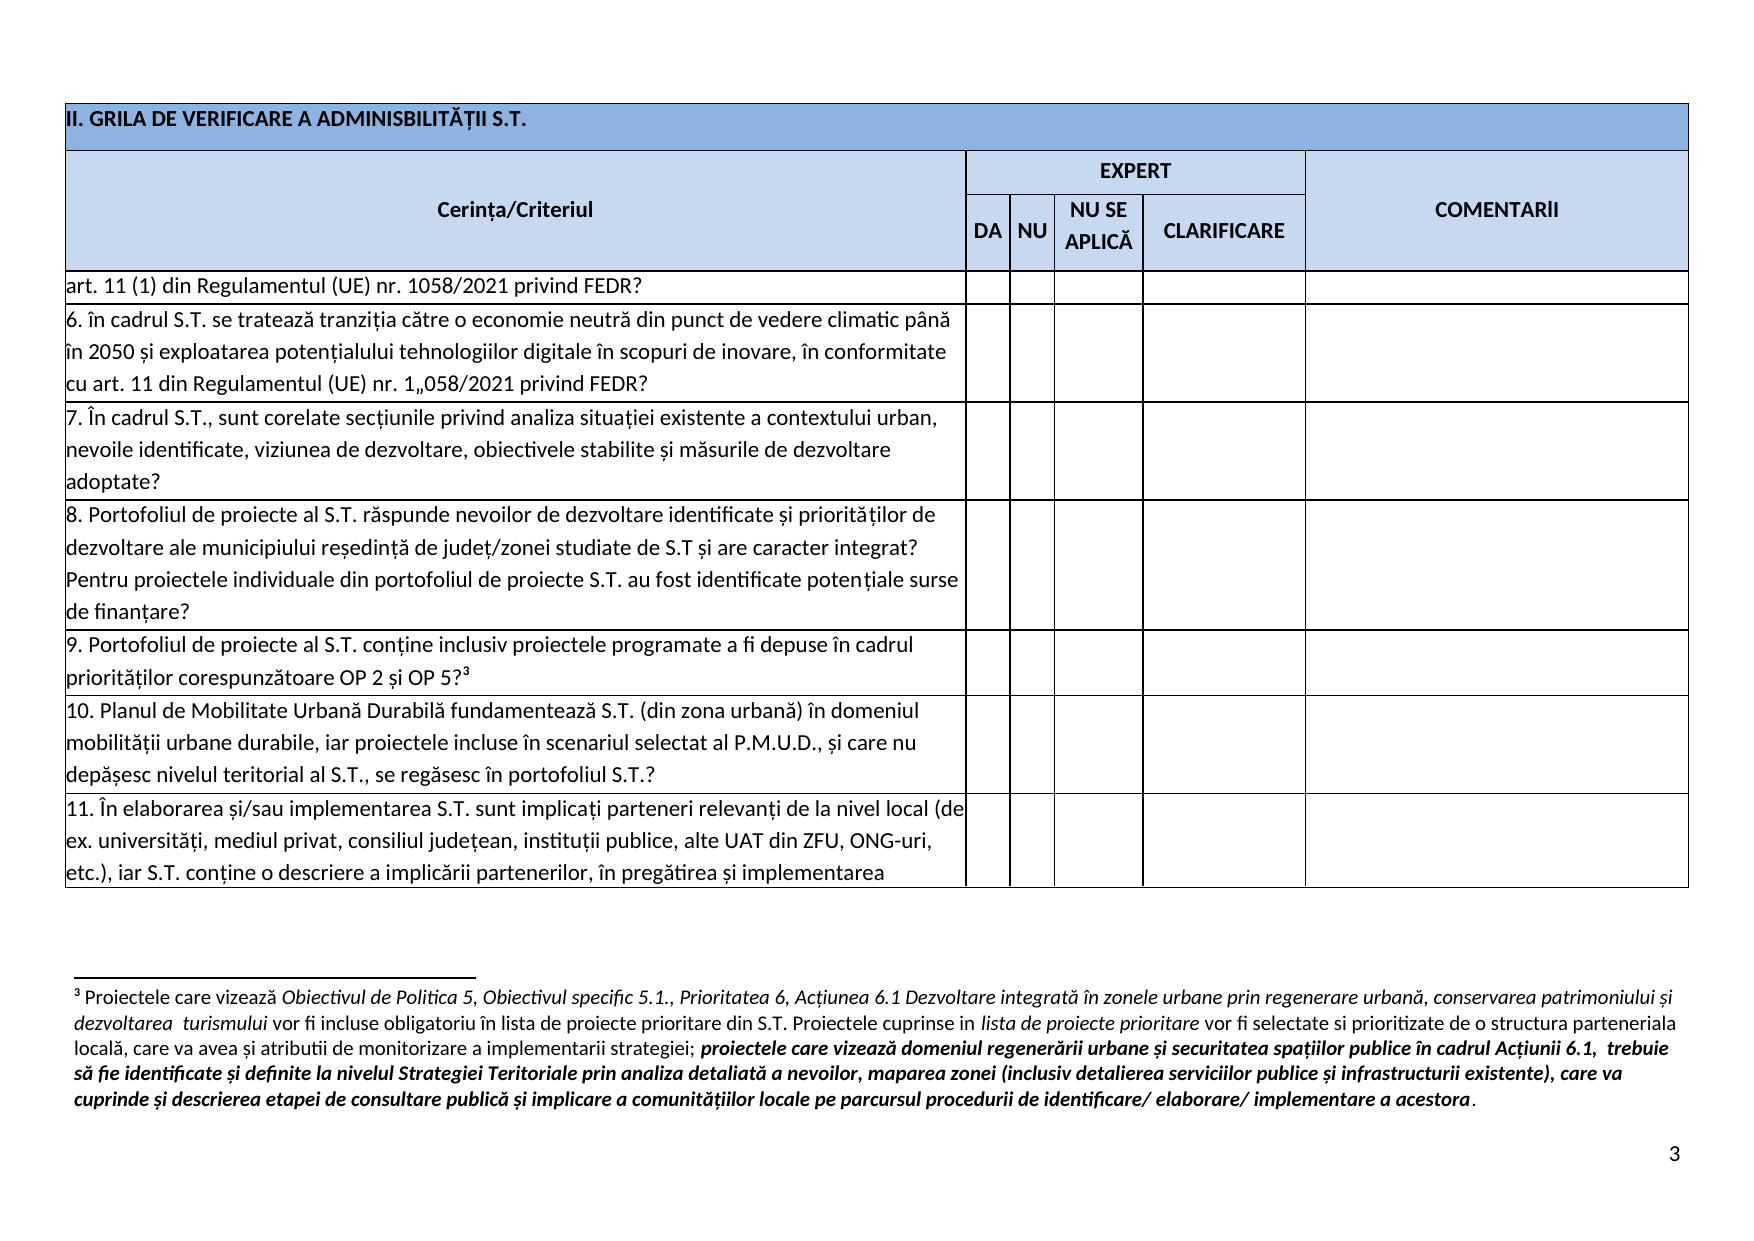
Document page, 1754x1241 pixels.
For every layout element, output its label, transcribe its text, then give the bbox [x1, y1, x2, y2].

table_cell [1011, 794, 1054, 886]
table_cell [1306, 696, 1688, 792]
table_cell 6. în cadrul S.T. se tratează tranziţia către o economie neutră din punct de vedere climatic până în 2050 şi exploatarea potenţialului tehnologiilor digitale în scopuri de inovare, în conformitate cu art. 11 din Regulamentul (UE) nr. 1„058/2021 privind FEDR? [66, 305, 965, 401]
table_cell 8. Portofoliul de proiecte al S.T. răspunde nevoilor de dezvoltare identificate şi priorităţilor de dezvoltare ale municipiului reşedinţă de judeţ/zonei studiate de S.T şi are caracter integrat? Pentru proiectele individuale din portofoliul de proiecte S.T. au fost identificate potenţiale surse de finanţare? [66, 501, 965, 629]
table_cell [1144, 696, 1305, 792]
table_cell [1144, 403, 1305, 499]
table_cell [967, 794, 1009, 886]
table_cell [1306, 501, 1688, 629]
table_cell [1055, 305, 1142, 401]
table_cell [1306, 631, 1688, 694]
table_cell 10. Planul de Mobilitate Urbană Durabilă fundamentează S.T. (din zona urbană) în domeniul mobilităţii urbane durabile, iar proiectele incluse în scenariul selectat al P.M.U.D., şi care nu depăşesc nivelul teritorial al S.T., se regăsesc în portofoliul S.T.? [66, 696, 965, 792]
table_cell [1011, 305, 1054, 401]
table_cell [1011, 403, 1054, 499]
table_cell Cerința/Criteriul [66, 151, 965, 270]
table_cell [967, 501, 1009, 629]
table_cell [1011, 696, 1054, 792]
table_cell NU [1011, 195, 1054, 270]
table_cell EXPERT [967, 151, 1305, 194]
table_cell DA [967, 195, 1009, 270]
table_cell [66, 272, 965, 303]
table_cell [1011, 501, 1054, 629]
table_cell [1144, 794, 1305, 886]
table_cell [1011, 272, 1054, 303]
table_cell [1306, 272, 1688, 303]
table_cell [1055, 501, 1142, 629]
table_cell [1055, 696, 1142, 792]
table_cell [1055, 403, 1142, 499]
table_cell COMENTARlI [1306, 151, 1688, 270]
table_header II. GRILA DE VERIFICARE A ADMINISBILITĂȚII S.T. [66, 104, 1688, 150]
table_cell [967, 272, 1009, 303]
table_cell CLARIFICARE [1144, 195, 1305, 270]
table_cell [1011, 631, 1054, 694]
table_cell 9. Portofoliul de proiecte al S.T. conţine inclusiv proiectele programate a fi depuse în cadrul priorităţilor corespunzătoare OP 2 şi OP 5? [66, 631, 965, 694]
table_cell [1055, 272, 1142, 303]
table_cell [967, 305, 1009, 401]
table_cell [1055, 794, 1142, 886]
table_cell [1144, 305, 1305, 401]
table_cell [1055, 631, 1142, 694]
table_cell 7. În cadrul S.T., sunt corelate secţiunile privind analiza situaţiei existente a contextului urban, nevoile identificate, viziunea de dezvoltare, obiectivele stabilite şi măsurile de dezvoltare adoptate? [66, 403, 965, 499]
table_cell [967, 631, 1009, 694]
table_cell [1144, 272, 1305, 303]
table_cell [1306, 305, 1688, 401]
table_cell [1144, 501, 1305, 629]
table_cell [1306, 403, 1688, 499]
table_cell [967, 696, 1009, 792]
table_cell [1306, 794, 1688, 886]
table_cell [66, 794, 965, 886]
table_cell [967, 403, 1009, 499]
table_cell NU SE APLICĂ [1055, 195, 1142, 270]
table_cell [1144, 631, 1305, 694]
